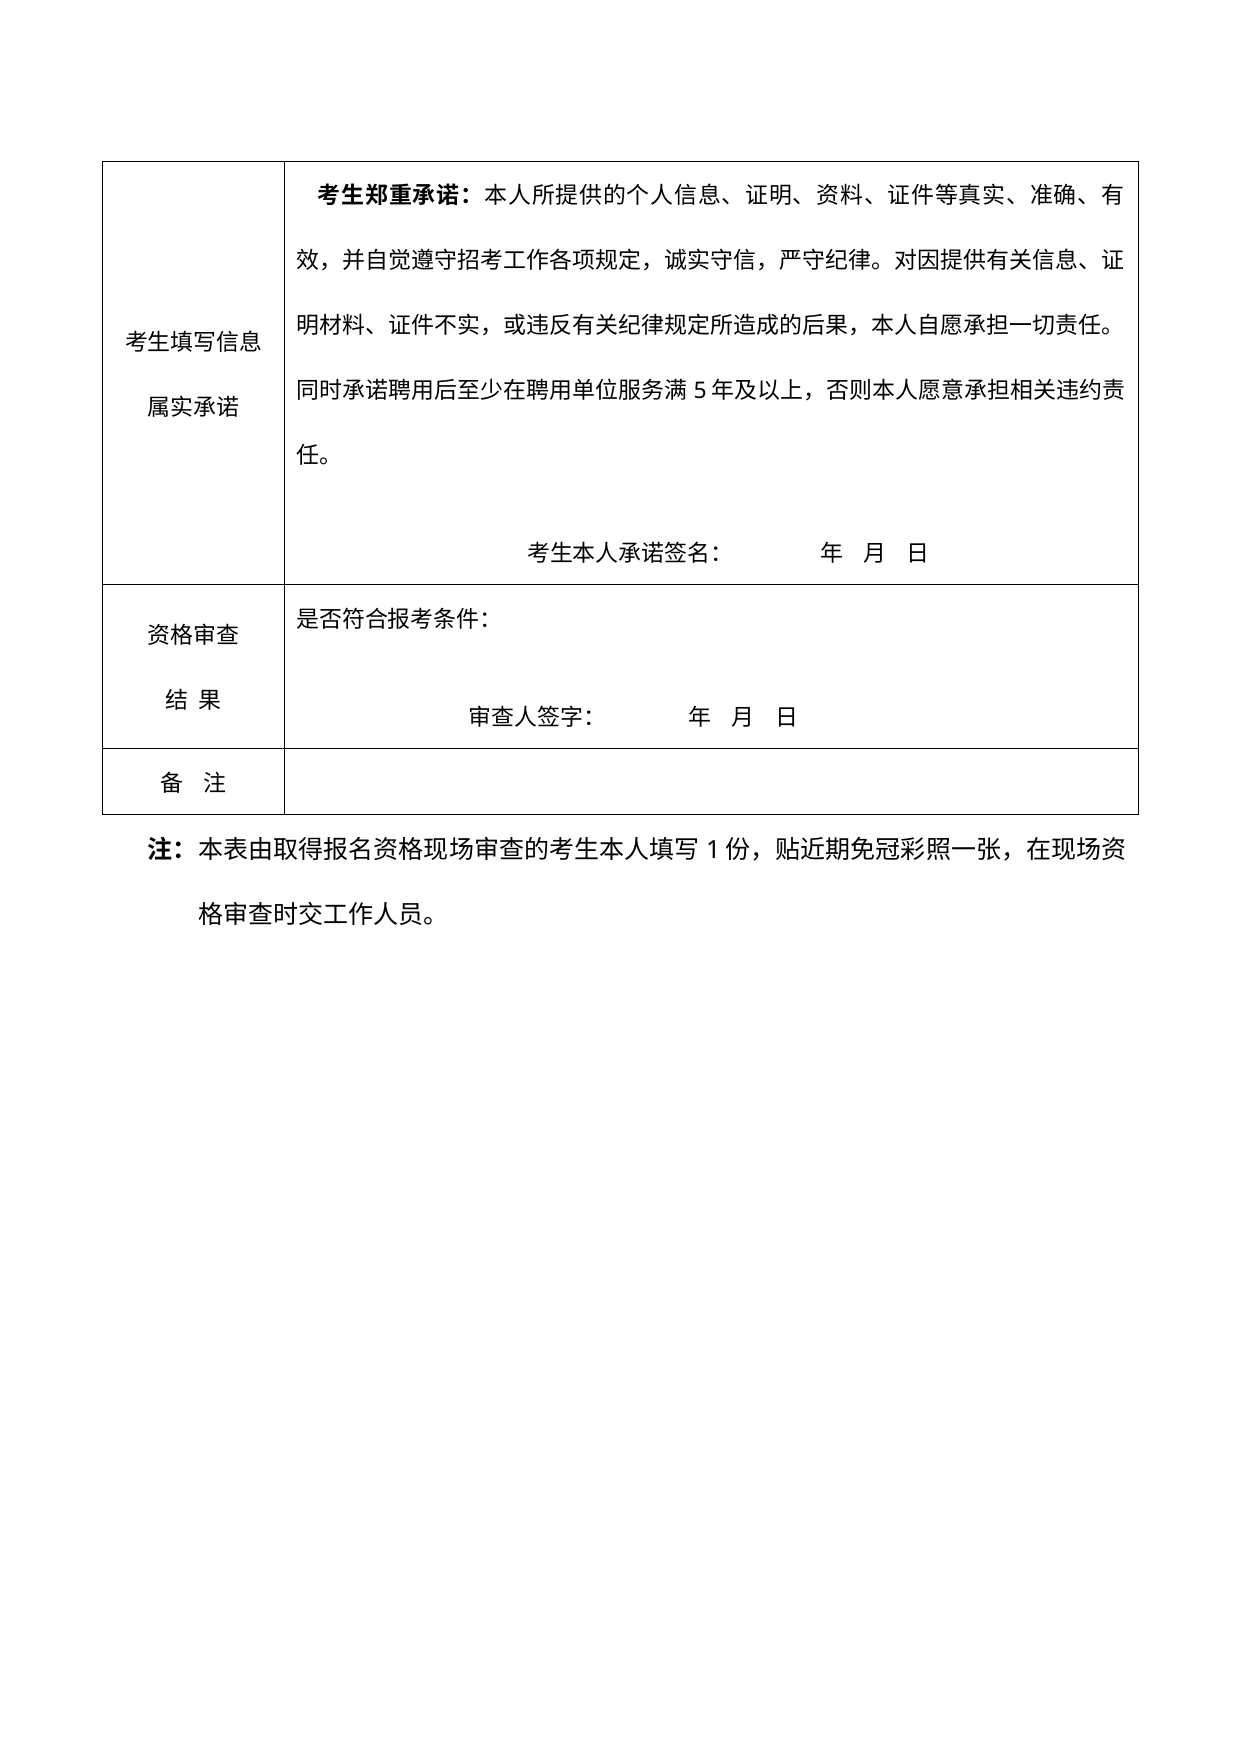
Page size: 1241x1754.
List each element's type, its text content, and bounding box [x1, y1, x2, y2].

table_cell 考生郑重承诺：本人所提供的个人信息、证明、资料、证件等真实、准确、有效，并自觉遵守招考工作各项规定，诚实守信，严守纪律。对因提供有关信息、证明材料、证件不实，或违反有关纪律规定所造成的后果，本人自愿承担一切责任。同时承诺聘用后至少在聘用单位服务满5年及以上，否则本人愿意承担相关违约责任。 考生本人承诺签名： 年 月 日 [285, 162, 1138, 584]
table_cell 备 注 [103, 749, 284, 814]
text 注：本表由取得报名资格现场审查的考生本人填写1份，贴近期免冠彩照一张，在现场资格审查时交工作人员。 [148, 815, 1127, 945]
table_cell [285, 749, 1138, 814]
table_cell 考生填写信息属实承诺 [103, 162, 284, 584]
table_cell 是否符合报考条件： 审查人签字： 年 月 日 [285, 585, 1138, 748]
table_cell 资格审查 结 果 [103, 585, 284, 748]
